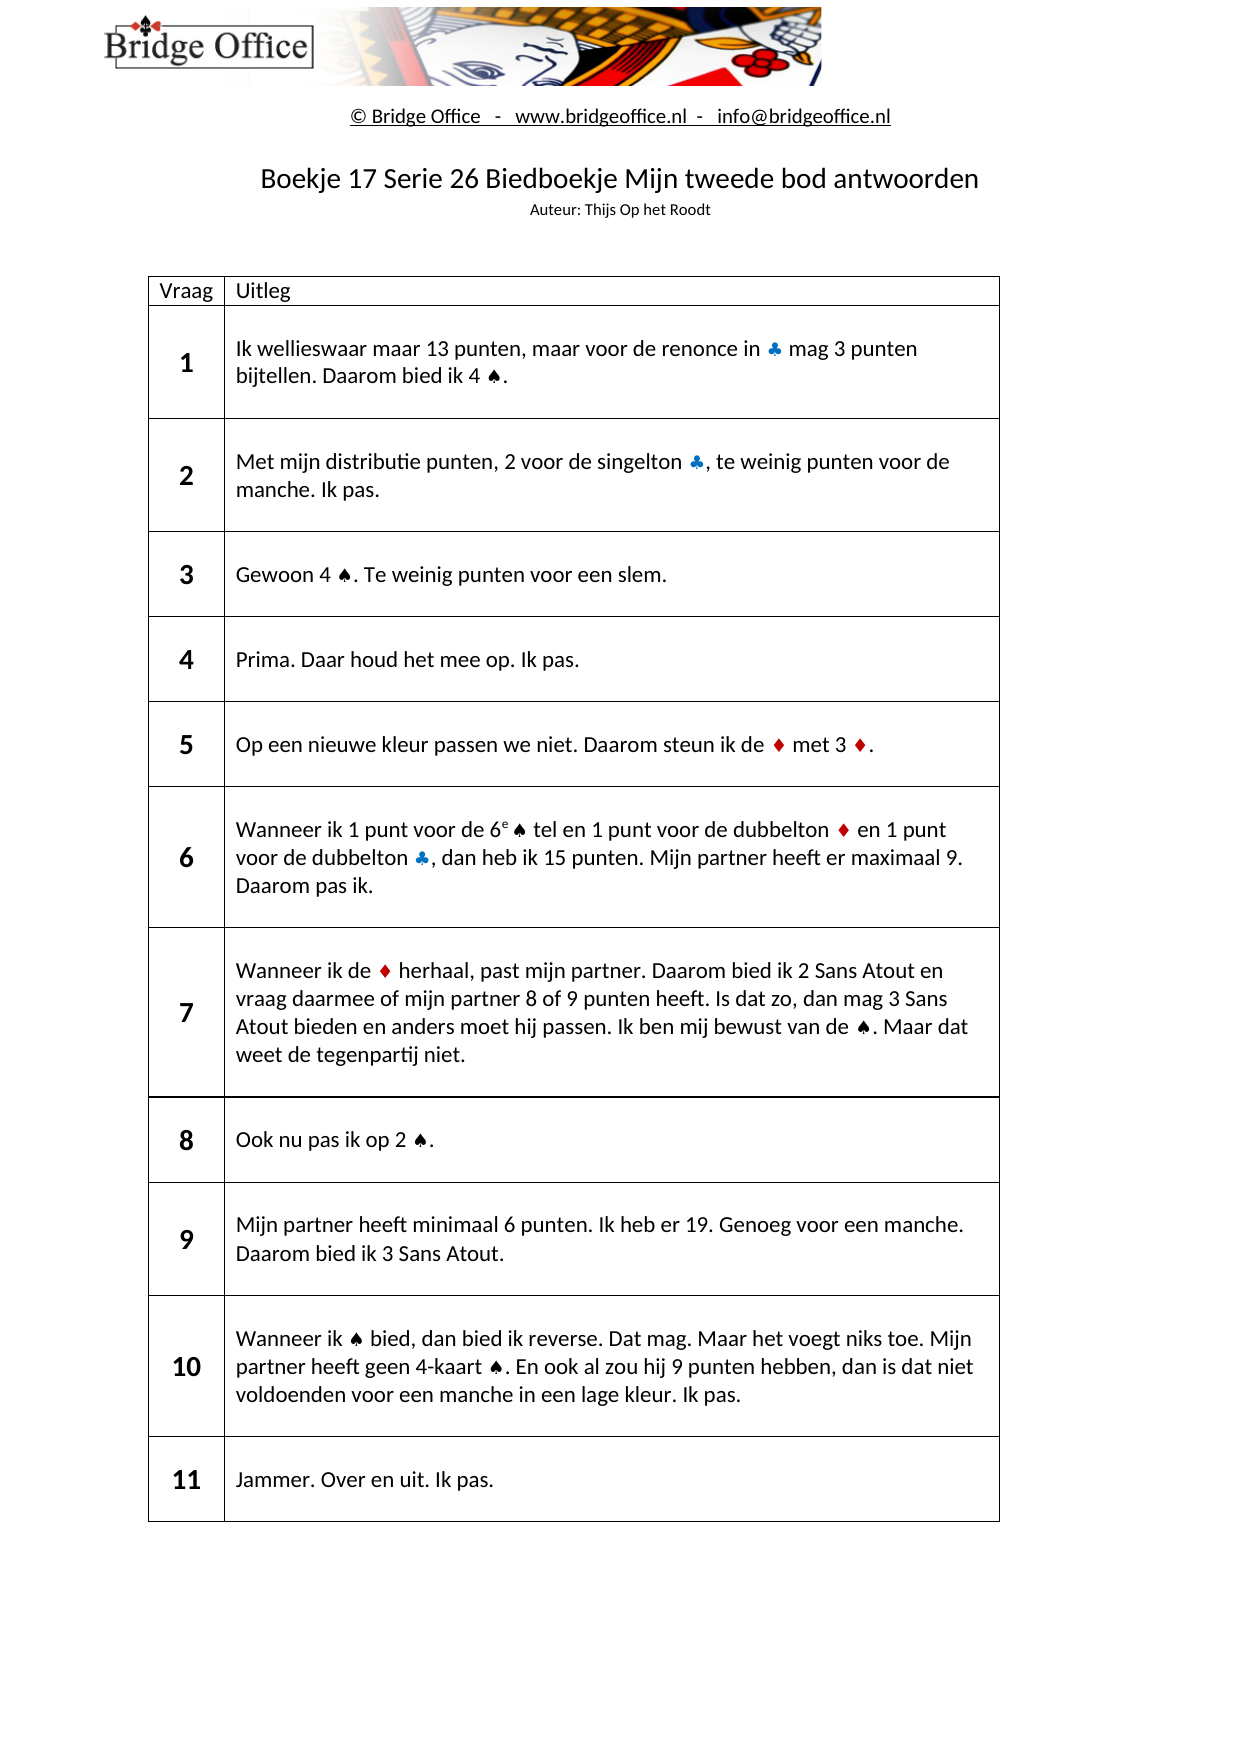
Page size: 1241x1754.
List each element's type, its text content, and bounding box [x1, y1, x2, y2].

table_cell 6 [149, 787, 224, 927]
table_cell 1 [149, 306, 224, 418]
table_cell 8 [149, 1098, 224, 1182]
table_cell 3 [149, 532, 224, 616]
table_header Uitleg [225, 277, 999, 304]
table_cell Jammer. Over en uit. Ik pas. [225, 1437, 999, 1521]
table_cell Gewoon 4 . Te weinig punten voor een slem. [225, 532, 999, 616]
table_cell Wanneer ik de herhaal, past mijn partner. Daarom bied ik 2 Sans Atout en vraag daarmee of mijn partner 8 of 9 punten heeft. Is dat zo, dan mag 3 Sans Atout bieden en anders moet hij passen. Ik ben mij bewust van de . Maar dat weet de tegenpartij niet. [225, 928, 999, 1096]
table_cell 7 [149, 928, 224, 1096]
table_cell 10 [149, 1296, 224, 1436]
table_cell Prima. Daar houd het mee op. Ik pas. [225, 617, 999, 701]
table_cell 4 [149, 617, 224, 701]
table_cell 11 [149, 1437, 224, 1521]
table_cell Met mijn distributie punten, 2 voor de singelton , te weinig punten voor de manche. Ik pas. [225, 419, 999, 531]
table_cell 9 [149, 1183, 224, 1295]
table_cell Wanneer ik bied, dan bied ik reverse. Dat mag. Maar het voegt niks toe. Mijn partner heeft geen 4-kaart . En ook al zou hij 9 punten hebben, dan is dat niet voldoenden voor een manche in een lage kleur. Ik pas. [225, 1296, 999, 1436]
table_cell Mijn partner heeft minimaal 6 punten. Ik heb er 19. Genoeg voor een manche. Daarom bied ik 3 Sans Atout. [225, 1183, 999, 1295]
table_cell 5 [149, 702, 224, 786]
table_cell Op een nieuwe kleur passen we niet. Daarom steun ik de met 3 . [225, 702, 999, 786]
table_cell 2 [149, 419, 224, 531]
text Boekje 17 Serie 26 Biedboekje Mijn tweede bod antwoorden Auteur: Thijs Op het Roodt [148, 161, 1093, 219]
table_cell Wanneer ik 1 punt voor de 6e tel en 1 punt voor de dubbelton en 1 punt voor de dubbelton , dan heb ik 15 punten. Mijn partner heeft er maximaal 9. Daarom pas ik. [225, 787, 999, 927]
table_header Vraag [149, 277, 224, 304]
table_cell Ook nu pas ik op 2 . [225, 1098, 999, 1182]
picture [77, 7, 821, 85]
table_cell Ik wellieswaar maar 13 punten, maar voor de renonce in mag 3 punten bijtellen. Daarom bied ik 4 . [225, 306, 999, 418]
